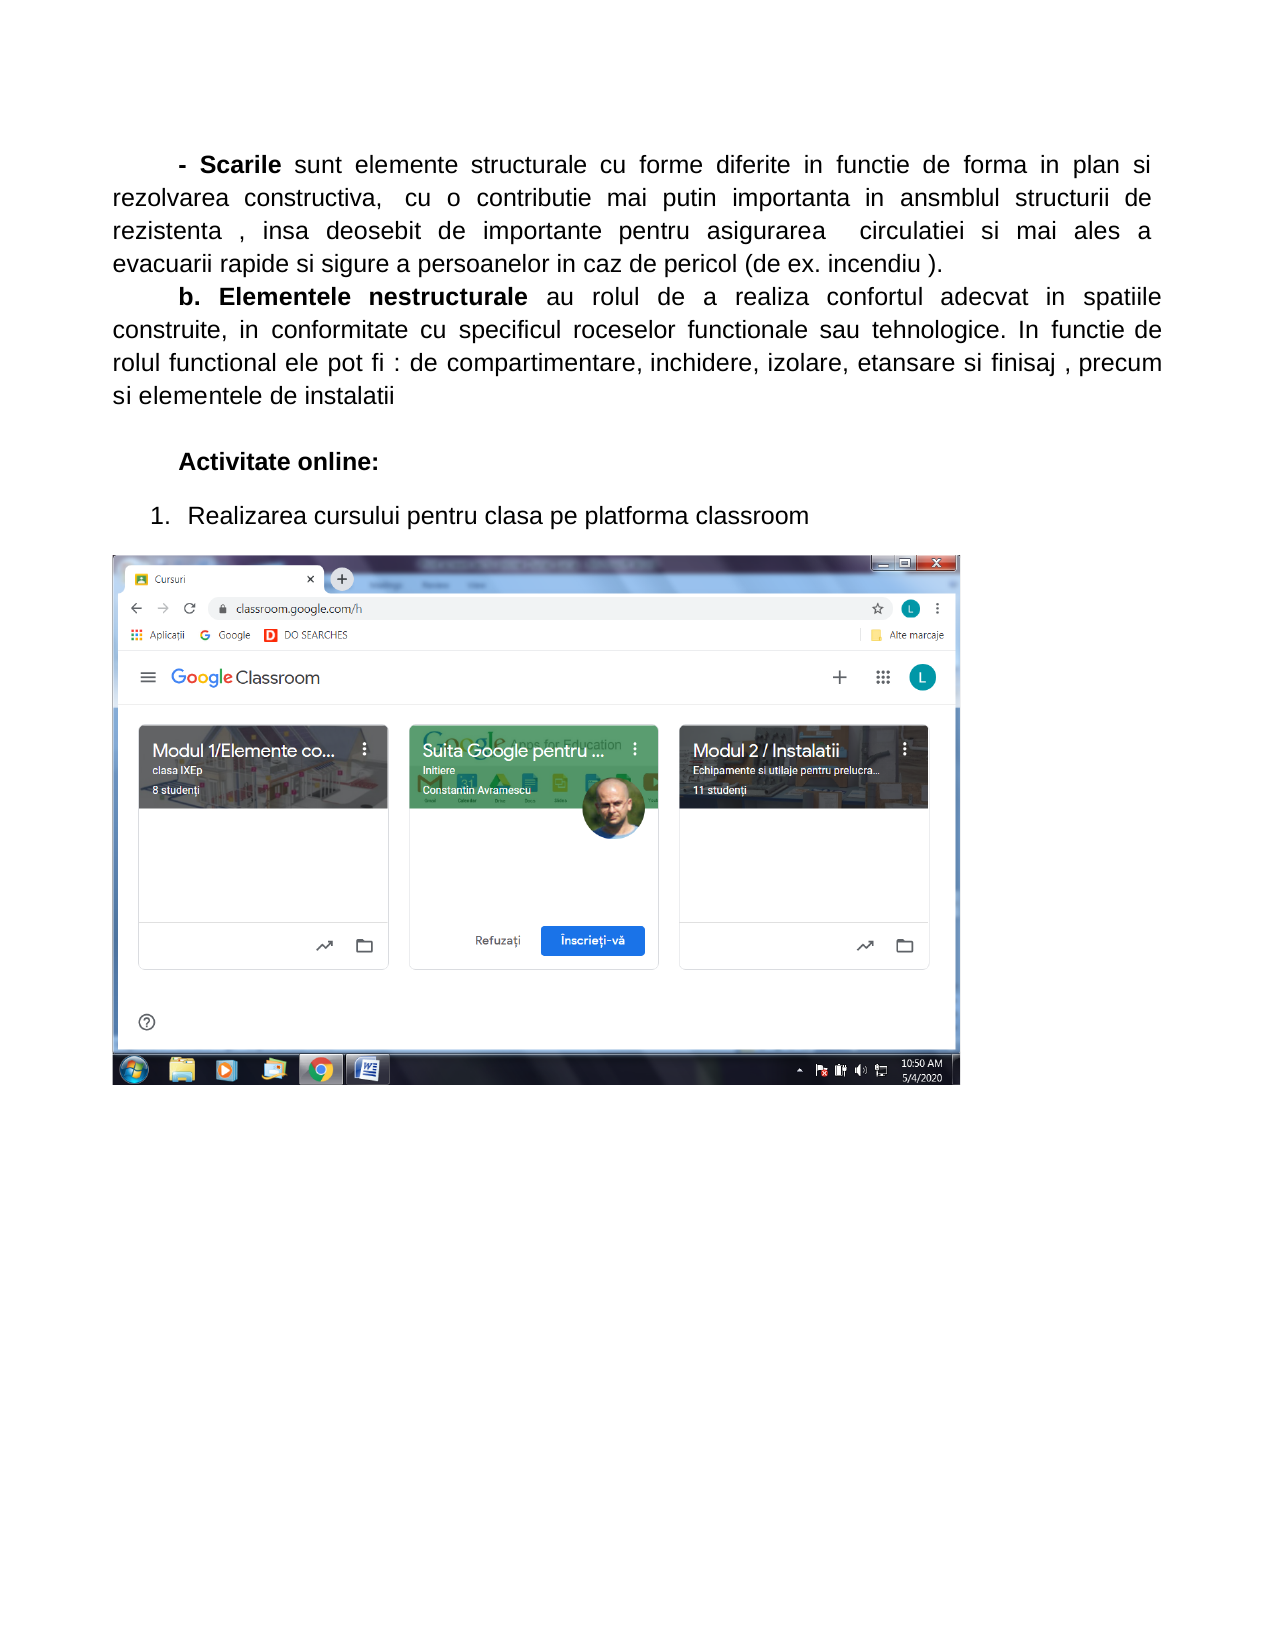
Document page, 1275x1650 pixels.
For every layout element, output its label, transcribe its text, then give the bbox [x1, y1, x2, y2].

text b. Elementele nestructurale au rolul de a realiza confortul adecvat in spatiile construite, in conformitate cu specificul roceselor functionale sau tehnologice. In functie de rolul functional ele pot fi : de compartimentare, inchidere, izolare, etansare si finisaj , precum si elementele de instalatii [112, 282, 1162, 410]
list Realizarea cursului pentru clasa pe platforma classroom [150, 501, 1162, 530]
picture [112, 555, 961, 1085]
text Activitate online: [112, 447, 1162, 476]
text - Scarile sunt elemente structurale cu forme diferite in functie de forma in plan si rezolvarea constructiva, cu o contributie mai putin importanta in ansmblul structurii de rezistenta , insa deosebit de importante pentru asigurarea circulatiei si mai ales a evacuarii rapide si sigure a persoanelor in caz de pericol (de ex. incendiu ). [112, 150, 1152, 278]
